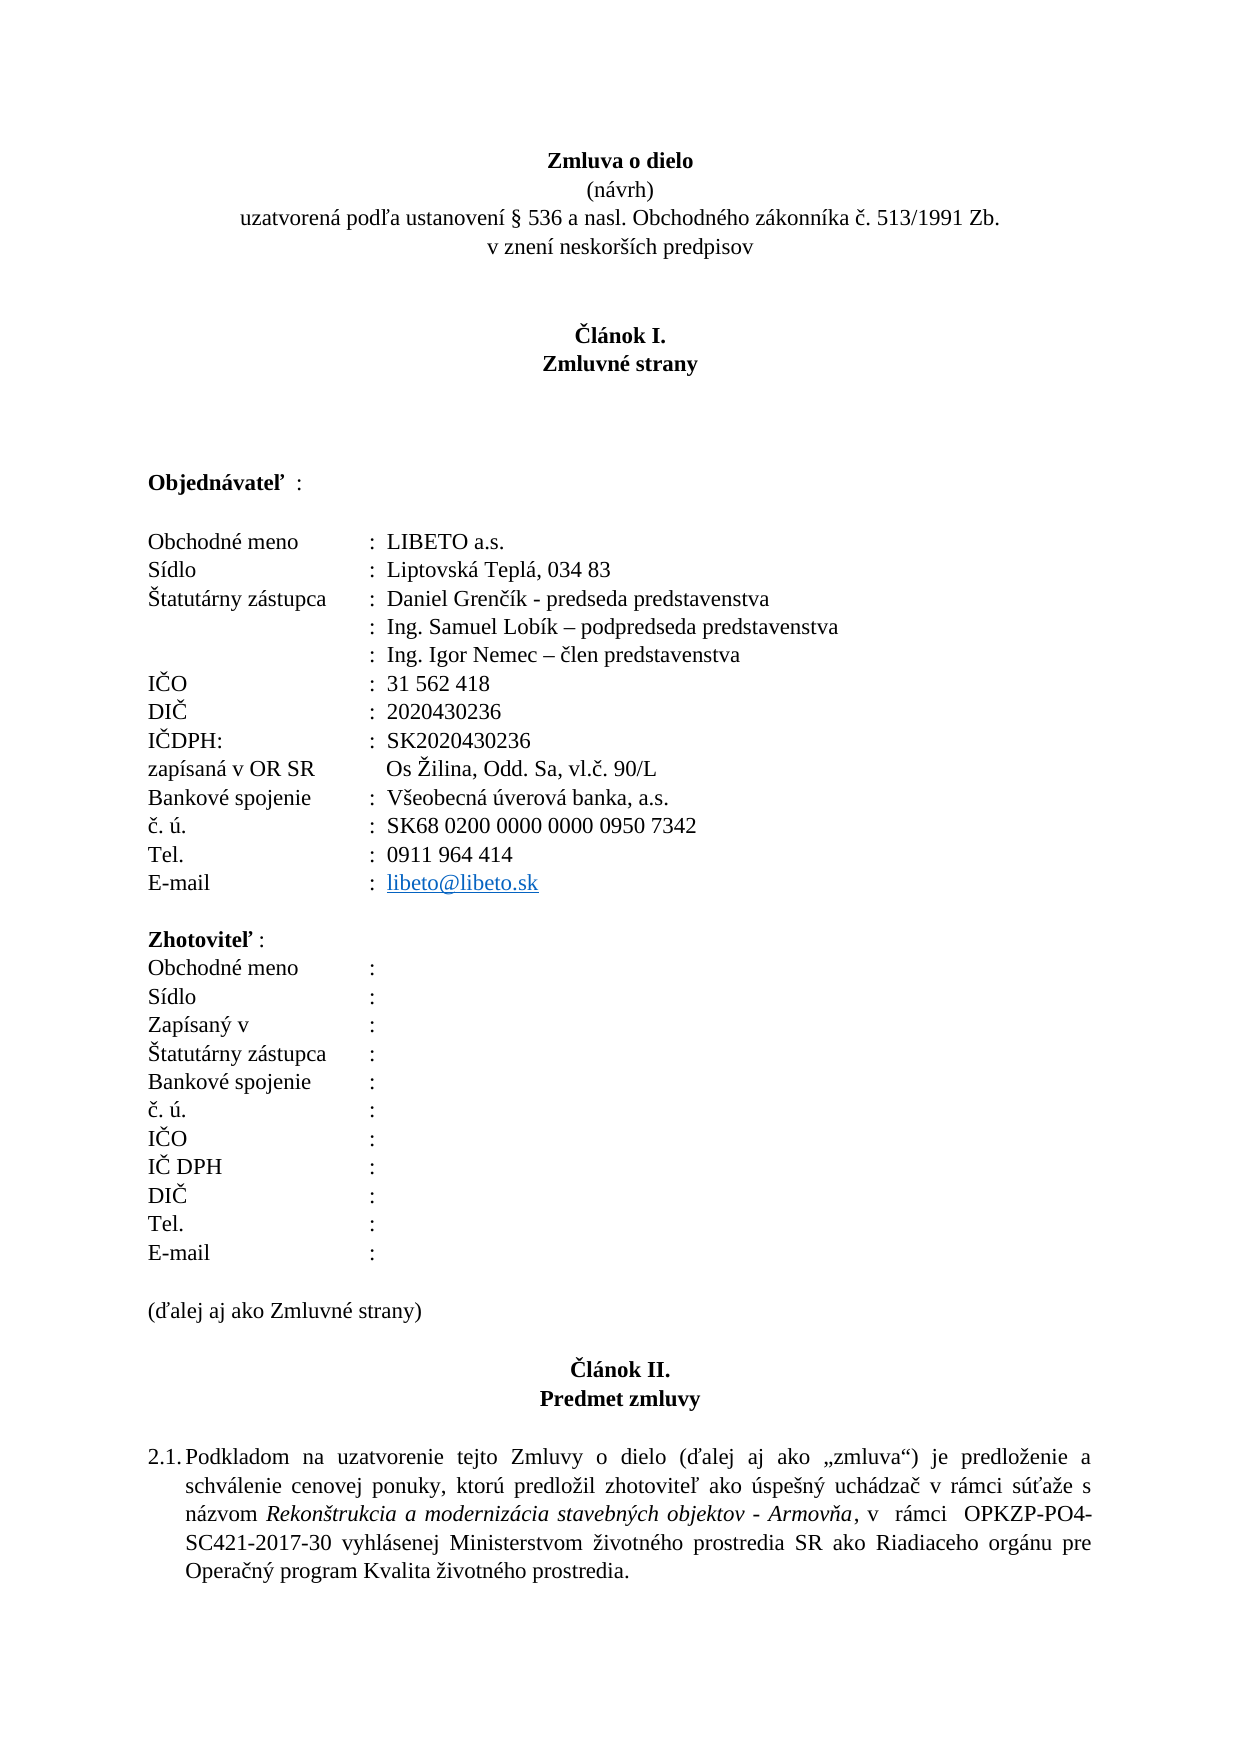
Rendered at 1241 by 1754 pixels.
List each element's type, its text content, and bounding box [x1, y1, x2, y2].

text Objednávateľ : [148, 469, 1093, 496]
text : Ing. Samuel Lobík – podpredseda predstavenstva [148, 613, 1093, 639]
text Článok I. [148, 322, 1093, 348]
text IČO : [148, 1125, 1093, 1151]
text Sídlo : Liptovská Teplá, 034 83 [148, 556, 1093, 583]
text Štatutárny zástupca : Daniel Grenčík - predseda predstavenstva [148, 585, 1093, 611]
text Zmluvné strany [148, 350, 1093, 377]
text E-mail : libeto@libeto.sk [148, 869, 1093, 895]
text IČDPH: : SK2020430236 [148, 727, 1093, 753]
text č. ú. : SK68 0200 0000 0000 0950 7342 [148, 812, 1093, 838]
text uzatvorená podľa ustanovení § 536 a nasl. Obchodného zákonníka č. 513/1991 Zb. [148, 204, 1093, 231]
text Predmet zmluvy [148, 1384, 1093, 1411]
text E-mail : [148, 1239, 1093, 1265]
text Bankové spojenie : [148, 1068, 1093, 1094]
text DIČ : [148, 1182, 1093, 1208]
text Obchodné meno : LIBETO a.s. [148, 528, 1093, 554]
text Tel. : [148, 1210, 1093, 1237]
text zapísaná v OR SR Os Žilina, Odd. Sa, vl.č. 90/L [148, 755, 1093, 782]
text Bankové spojenie : Všeobecná úverová banka, a.s. [148, 784, 1093, 810]
text v znení neskorších predpisov [148, 233, 1093, 259]
text Zapísaný v : [148, 1011, 1093, 1038]
text (ďalej aj ako Zmluvné strany) [148, 1297, 1093, 1324]
text Zhotoviteľ : [148, 926, 1093, 952]
text Tel. : 0911 964 414 [148, 841, 1093, 867]
text Obchodné meno : [148, 954, 1093, 981]
text DIČ : 2020430236 [148, 698, 1093, 725]
text IČO : 31 562 418 [148, 670, 1093, 696]
text (návrh) [148, 176, 1093, 202]
text Štatutárny zástupca : [148, 1040, 1093, 1066]
text Článok II. [148, 1356, 1093, 1382]
text Zmluva o dielo [148, 148, 1093, 174]
text Sídlo : [148, 983, 1093, 1009]
list Podkladom na uzatvorenie tejto Zmluvy o dielo (ďalej aj ako „zmluva“) je predloženie a schválenie cenovej ponuky, ktorú predložil zhotoviteľ ako úspešný uchádzač v rámci súťaže s názvom Rekonštrukcia a modernizácia stavebných objektov - Armovňa, v rámci OPKZP-PO4-SC421-2017-30 vyhlásenej Ministerstvom životného prostredia SR ako Riadiaceho orgánu pre Operačný program Kvalita životného prostredia. [148, 1443, 1093, 1583]
text : Ing. Igor Nemec – člen predstavenstva [148, 642, 1093, 668]
text IČ DPH : [148, 1153, 1093, 1180]
text č. ú. : [148, 1097, 1093, 1123]
